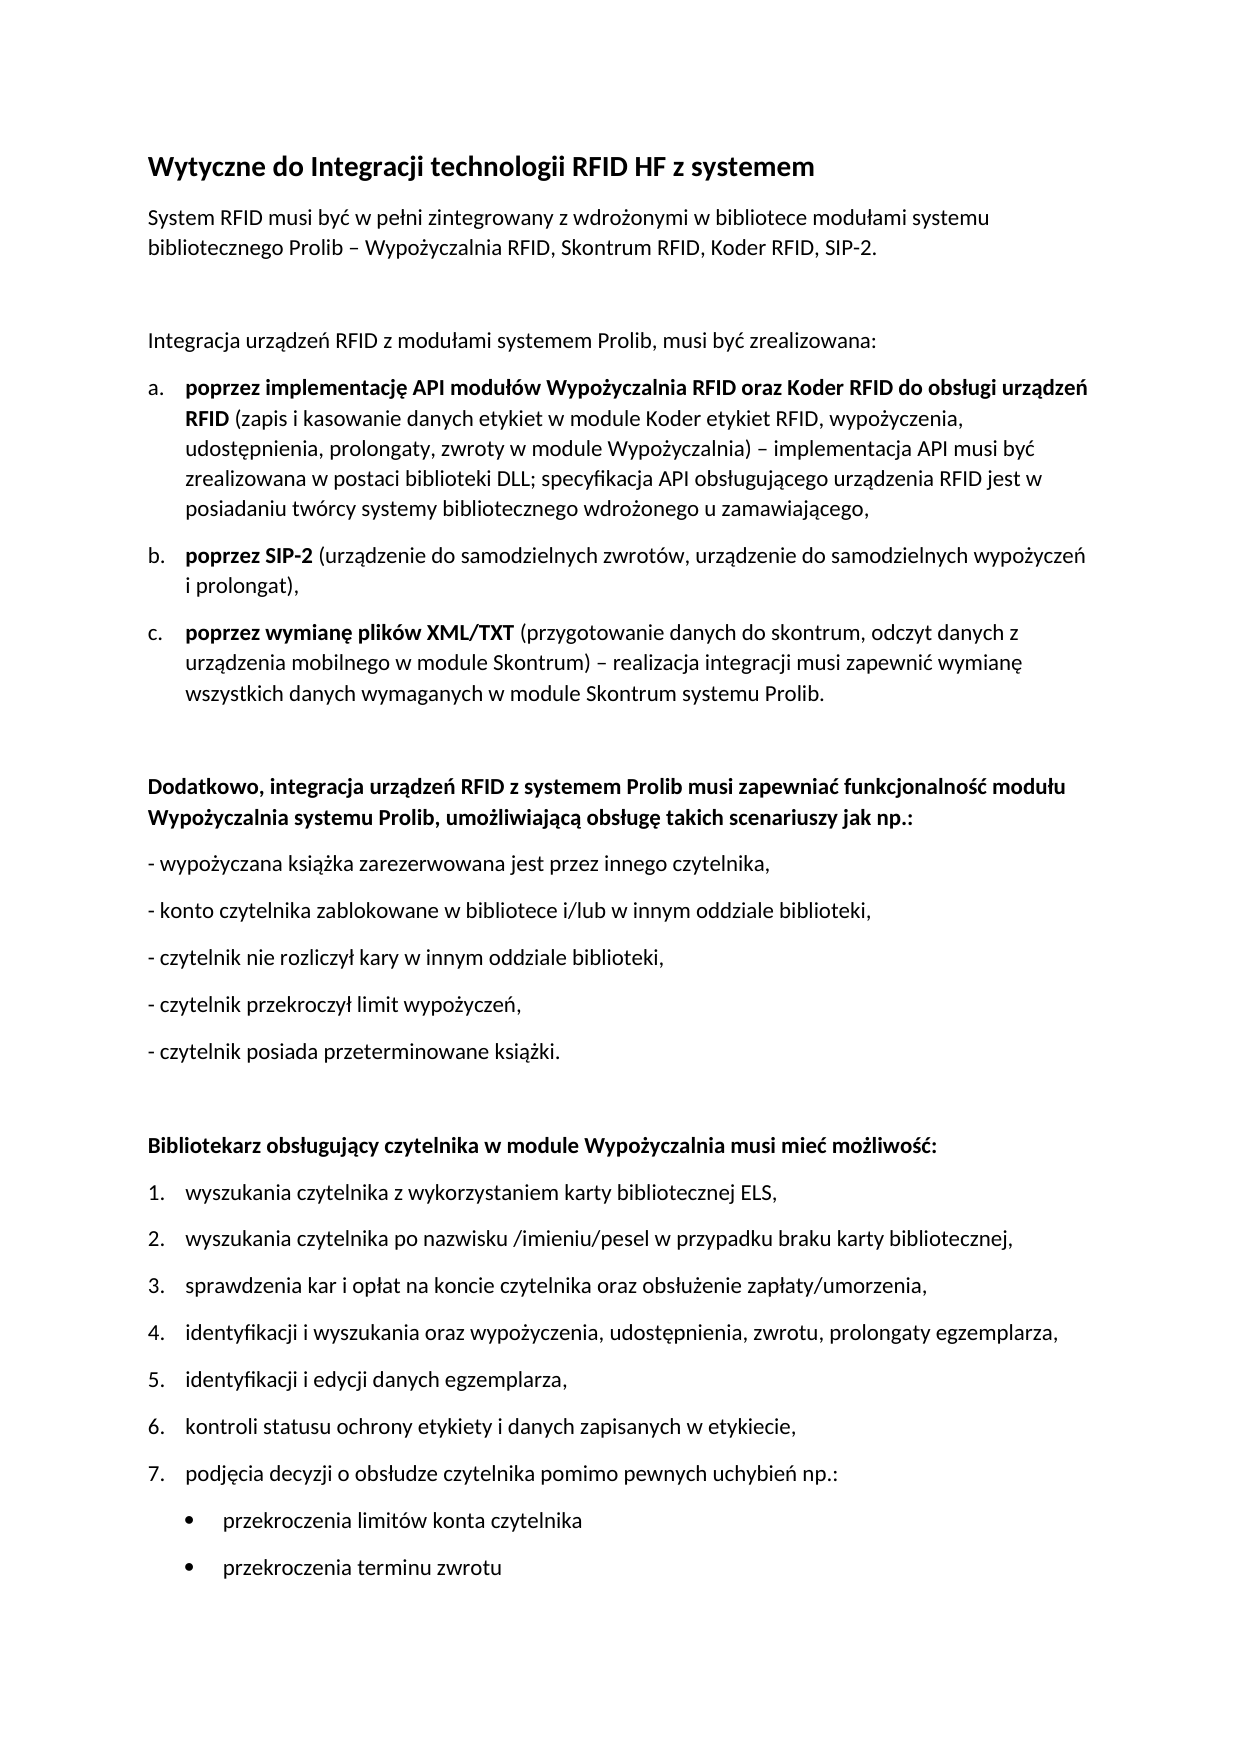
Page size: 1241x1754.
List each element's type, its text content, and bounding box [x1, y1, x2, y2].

text Bibliotekarz obsługujący czytelnika w module Wypożyczalnia musi mieć możliwość: [148, 1131, 1093, 1159]
list identyfikacji i edycji danych egzemplarza, [148, 1365, 1093, 1393]
list identyfikacji i wyszukania oraz wypożyczenia, udostępnienia, zwrotu, prolongaty egzemplarza, [148, 1318, 1093, 1346]
text System RFID musi być w pełni zintegrowany z wdrożonymi w bibliotece modułami systemu bibliotecznego Prolib – Wypożyczalnia RFID, Skontrum RFID, Koder RFID, SIP-2. [148, 203, 1093, 261]
list poprzez implementację API modułów Wypożyczalnia RFID oraz Koder RFID do obsługi urządzeń RFID (zapis i kasowanie danych etykiet w module Koder etykiet RFID, wypożyczenia, udostępnienia, prolongaty, zwroty w module Wypożyczalnia) – implementacja API musi być zrealizowana w postaci biblioteki DLL; specyfikacja API obsługującego urządzenia RFID jest w posiadaniu twórcy systemy bibliotecznego wdrożonego u zamawiającego, [148, 373, 1093, 522]
list podjęcia decyzji o obsłudze czytelnika pomimo pewnych uchybień np.: [148, 1459, 1093, 1487]
text - konto czytelnika zablokowane w bibliotece i/lub w innym oddziale biblioteki, [148, 896, 1093, 924]
text - czytelnik przekroczył limit wypożyczeń, [148, 990, 1093, 1018]
text - czytelnik nie rozliczył kary w innym oddziale biblioteki, [148, 943, 1093, 971]
list wyszukania czytelnika z wykorzystaniem karty bibliotecznej ELS, [148, 1178, 1093, 1206]
list sprawdzenia kar i opłat na koncie czytelnika oraz obsłużenie zapłaty/umorzenia, [148, 1271, 1093, 1299]
text Dodatkowo, integracja urządzeń RFID z systemem Prolib musi zapewniać funkcjonalność modułu Wypożyczalnia systemu Prolib, umożliwiającą obsługę takich scenariuszy jak np.: [148, 772, 1093, 831]
list poprzez wymianę plików XML/TXT (przygotowanie danych do skontrum, odczyt danych z urządzenia mobilnego w module Skontrum) – realizacja integracji musi zapewnić wymianę wszystkich danych wymaganych w module Skontrum systemu Prolib. [148, 618, 1093, 707]
text - wypożyczana książka zarezerwowana jest przez innego czytelnika, [148, 849, 1093, 878]
list wyszukania czytelnika po nazwisku /imieniu/pesel w przypadku braku karty bibliotecznej, [148, 1224, 1093, 1253]
list przekroczenia terminu zwrotu [185, 1553, 1093, 1581]
text Integracja urządzeń RFID z modułami systemem Prolib, musi być zrealizowana: [148, 327, 1093, 355]
text - czytelnik posiada przeterminowane książki. [148, 1037, 1093, 1065]
list przekroczenia limitów konta czytelnika [185, 1506, 1093, 1534]
list poprzez SIP-2 (urządzenie do samodzielnych zwrotów, urządzenie do samodzielnych wypożyczeń i prolongat), [148, 541, 1093, 599]
list kontroli statusu ochrony etykiety i danych zapisanych w etykiecie, [148, 1412, 1093, 1440]
text Wytyczne do Integracji technologii RFID HF z systemem [148, 148, 1093, 183]
